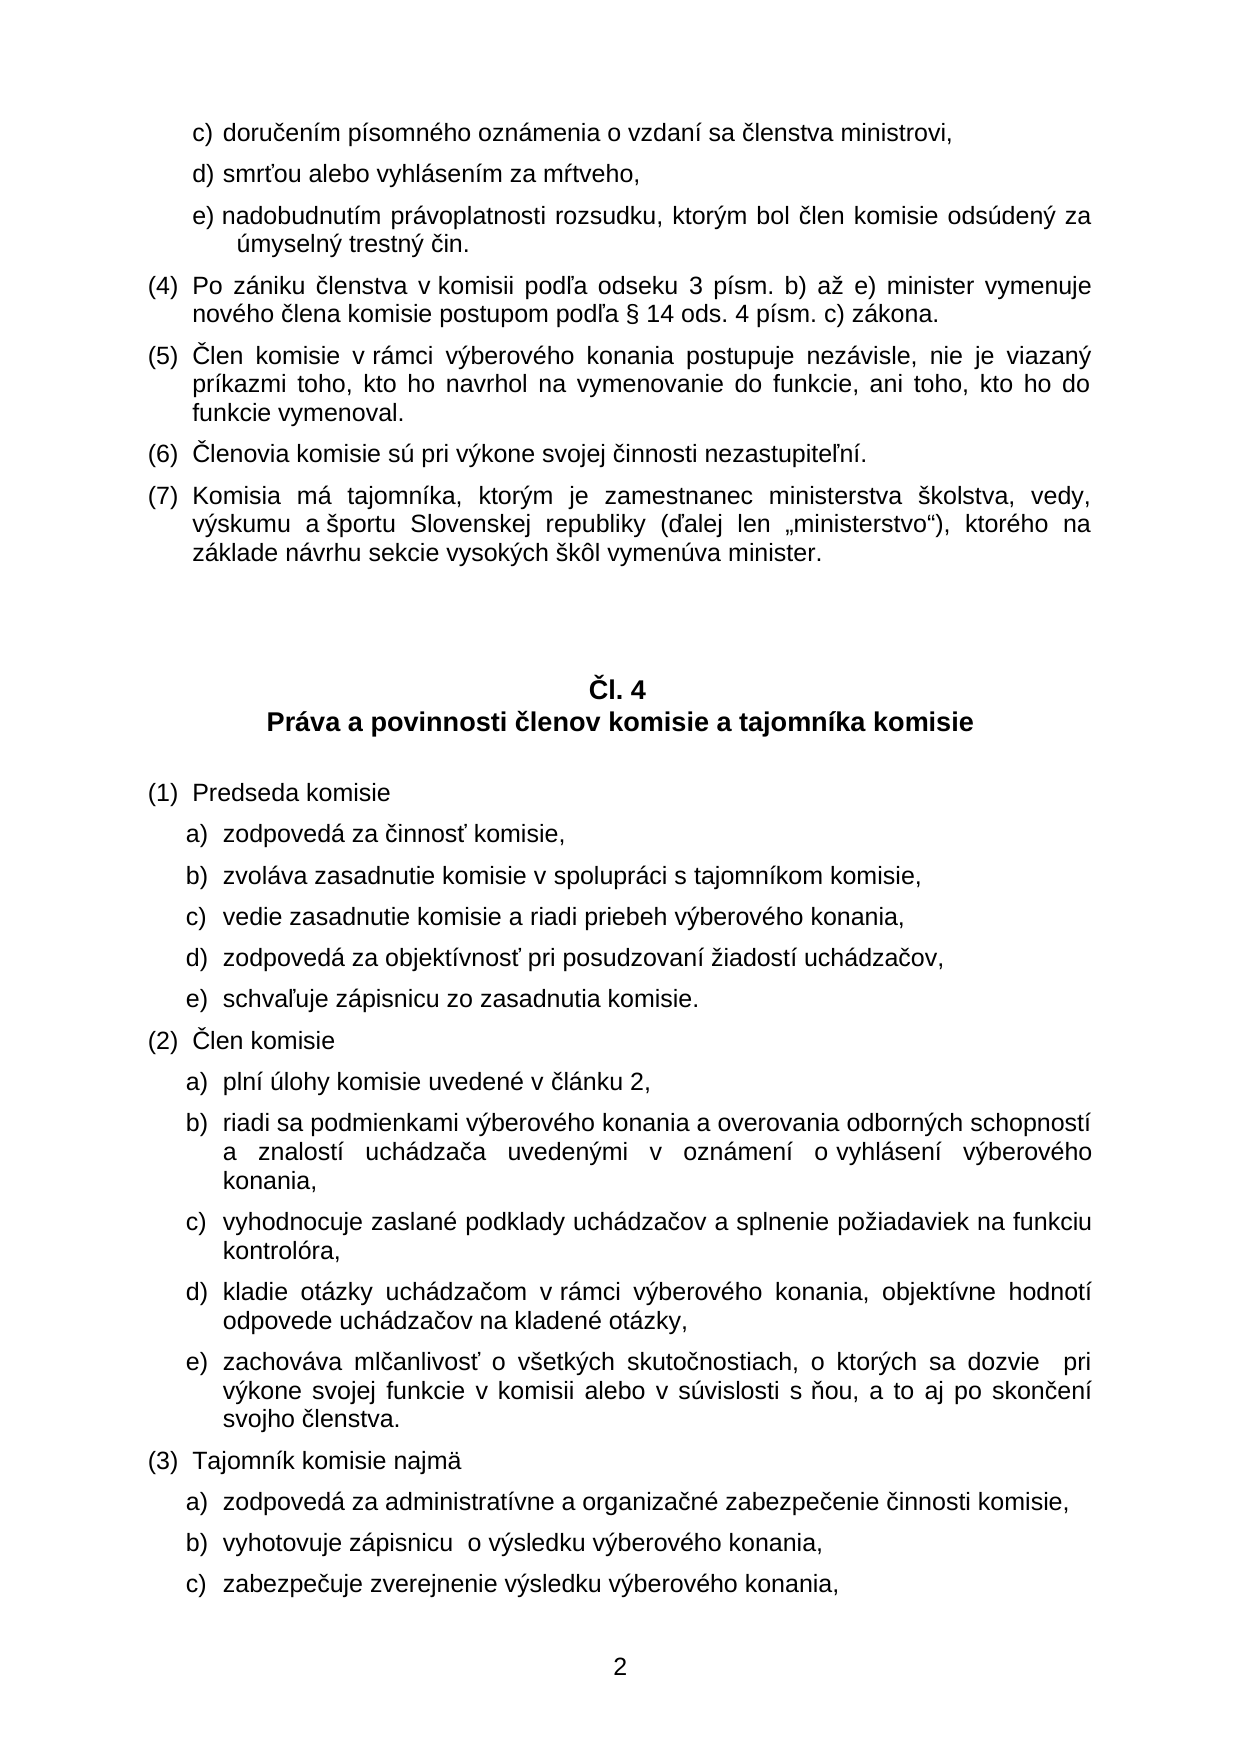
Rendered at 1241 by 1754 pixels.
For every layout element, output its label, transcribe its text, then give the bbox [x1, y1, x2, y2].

list Po zániku členstva v komisii podľa odseku 3 písm. b) až e) minister vymenuje nového člena komisie postupom podľa § 14 ods. 4 písm. c) zákona. [148, 271, 1092, 328]
list zachováva mlčanlivosť o všetkých skutočnostiach, o ktorých sa dozvie pri výkone svojej funkcie v komisii alebo v súvislosti s ňou, a to aj po skončení svojho členstva. [186, 1347, 1092, 1433]
list schvaľuje zápisnicu zo zasadnutia komisie. [186, 984, 1092, 1013]
list doručením písomného oznámenia o vzdaní sa členstva ministrovi, [192, 118, 1092, 147]
list nadobudnutím právoplatnosti rozsudku, ktorým bol člen komisie odsúdený za úmyselný trestný čin. [192, 201, 1092, 258]
list vedie zasadnutie komisie a riadi priebeh výberového konania, [186, 902, 1092, 931]
list zabezpečuje zverejnenie výsledku výberového konania, [186, 1569, 1092, 1598]
list zvoláva zasadnutie komisie v spolupráci s tajomníkom komisie, [186, 861, 1092, 889]
list Tajomník komisie najmä [148, 1446, 1092, 1474]
list Členovia komisie sú pri výkone svojej činnosti nezastupiteľní. [148, 439, 1092, 468]
list vyhotovuje zápisnicu o výsledku výberového konania, [186, 1528, 1092, 1557]
list kladie otázky uchádzačom v rámci výberového konania, objektívne hodnotí odpovede uchádzačov na kladené otázky, [186, 1277, 1092, 1334]
list zodpovedá za administratívne a organizačné zabezpečenie činnosti komisie, [186, 1487, 1092, 1516]
list vyhodnocuje zaslané podklady uchádzačov a splnenie požiadaviek na funkciu kontrolóra, [186, 1207, 1092, 1264]
list Predseda komisie [148, 778, 1092, 807]
list smrťou alebo vyhlásením za mŕtveho, [192, 159, 1092, 188]
subtitle Práva a povinnosti členov komisie a tajomníka komisie [148, 674, 1092, 737]
list Komisia má tajomníka, ktorým je zamestnanec ministerstva školstva, vedy, výskumu a športu Slovenskej republiky (ďalej len „ministerstvo“), ktorého na základe návrhu sekcie vysokých škôl vymenúva minister. [148, 481, 1092, 567]
list plní úlohy komisie uvedené v článku 2, [186, 1067, 1092, 1096]
list zodpovedá za činnosť komisie, [186, 819, 1092, 848]
list Člen komisie v rámci výberového konania postupuje nezávisle, nie je viazaný príkazmi toho, kto ho navrhol na vymenovanie do funkcie, ani toho, kto ho do funkcie vymenoval. [148, 341, 1092, 427]
list zodpovedá za objektívnosť pri posudzovaní žiadostí uchádzačov, [186, 943, 1092, 972]
list riadi sa podmienkami výberového konania a overovania odborných schopností a znalostí uchádzača uvedenými v oznámení o vyhlásení výberového konania, [186, 1108, 1092, 1194]
list Člen komisie [148, 1026, 1092, 1054]
